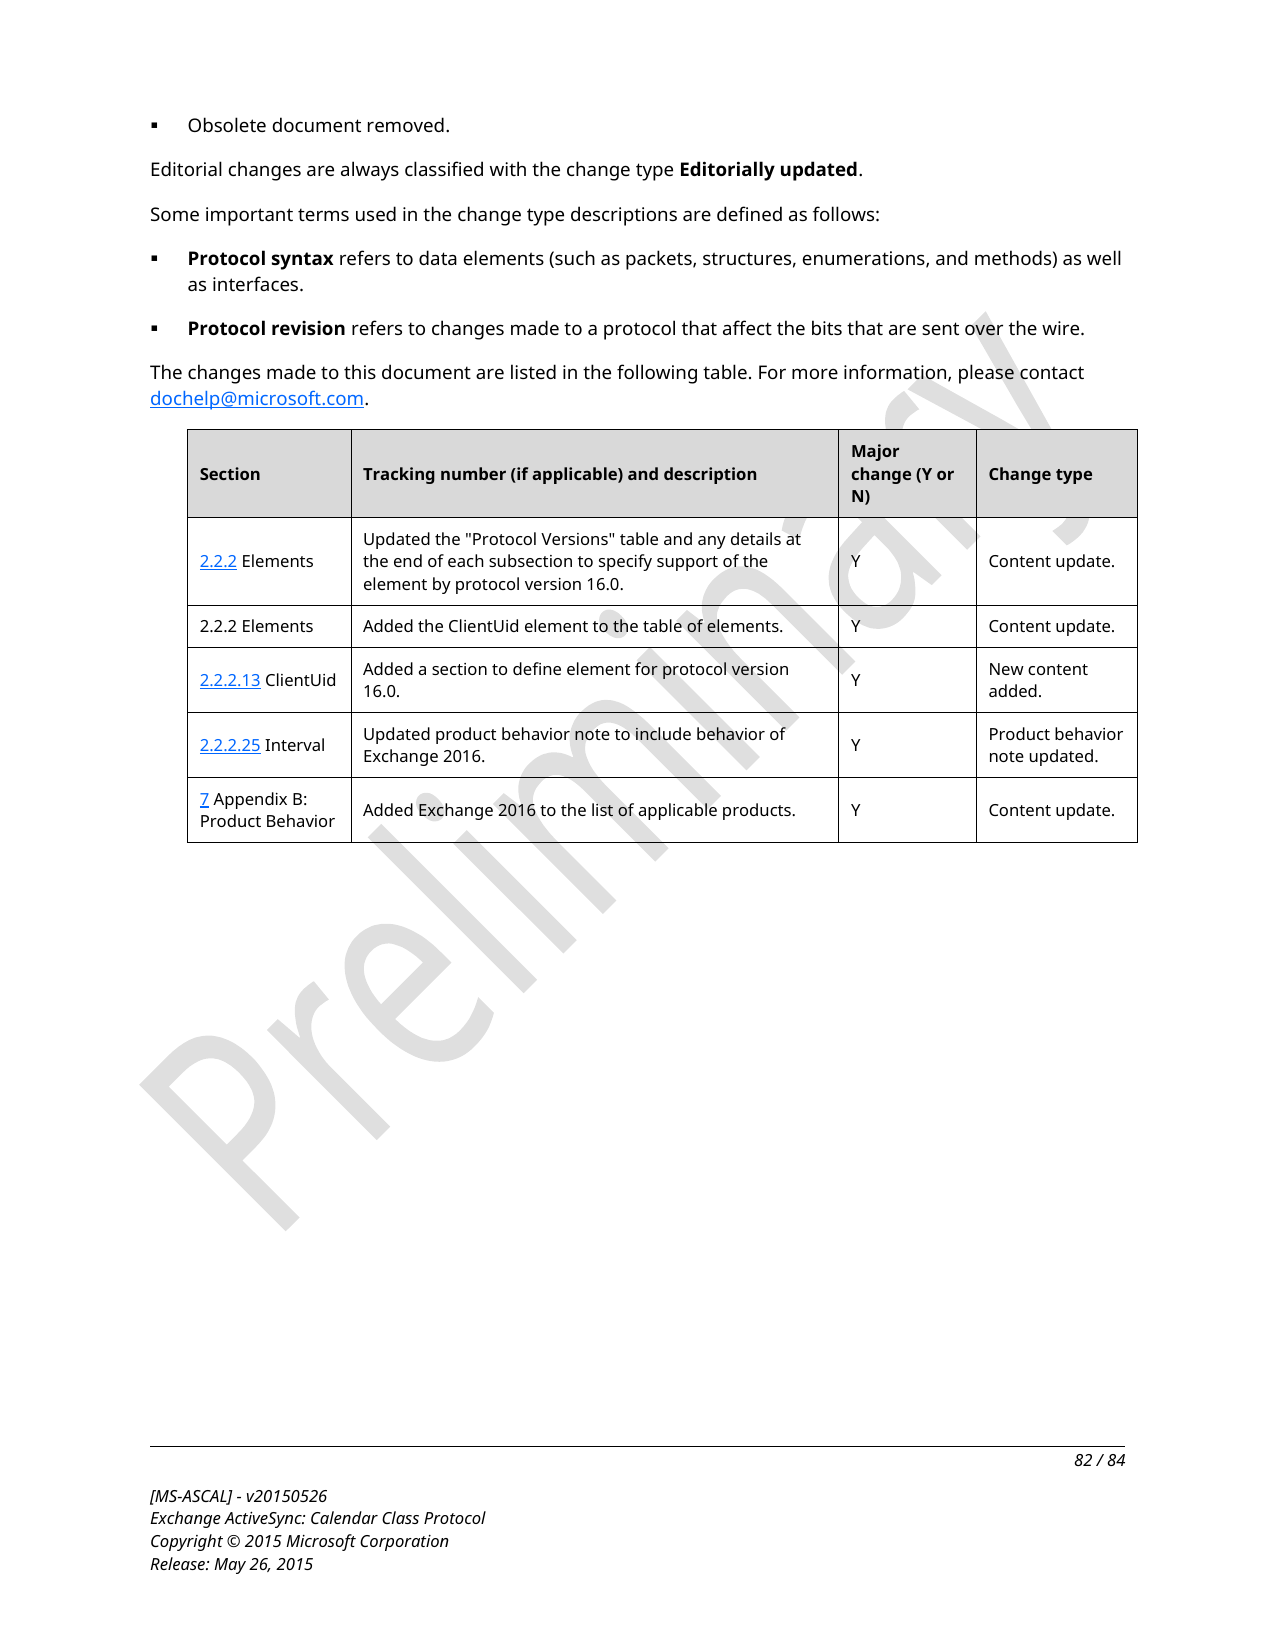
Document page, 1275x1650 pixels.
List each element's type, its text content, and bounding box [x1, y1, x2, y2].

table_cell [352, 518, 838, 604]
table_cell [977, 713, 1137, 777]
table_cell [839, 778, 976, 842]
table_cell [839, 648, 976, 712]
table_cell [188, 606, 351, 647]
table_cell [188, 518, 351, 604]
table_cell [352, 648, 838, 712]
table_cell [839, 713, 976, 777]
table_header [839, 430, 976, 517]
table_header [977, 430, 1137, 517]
text The changes made to this document are listed in the following table. For more information, please contact dochelp@microsoft.com. [150, 359, 1125, 410]
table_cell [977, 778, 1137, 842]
list Obsolete document removed. [150, 112, 1125, 138]
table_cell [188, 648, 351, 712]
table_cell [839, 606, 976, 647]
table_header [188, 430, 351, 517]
text Some important terms used in the change type descriptions are defined as follows: [150, 201, 1125, 227]
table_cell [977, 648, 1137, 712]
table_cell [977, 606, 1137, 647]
list Protocol syntax refers to data elements (such as packets, structures, enumerations, and methods) as well as interfaces. [150, 245, 1125, 296]
text Editorial changes are always classified with the change type Editorially updated. [150, 157, 1125, 182]
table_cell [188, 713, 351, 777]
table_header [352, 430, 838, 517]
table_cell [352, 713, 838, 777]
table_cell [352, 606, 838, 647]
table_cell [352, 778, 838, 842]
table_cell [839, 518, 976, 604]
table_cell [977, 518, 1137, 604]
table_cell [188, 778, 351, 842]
list Protocol revision refers to changes made to a protocol that affect the bits that are sent over the wire. [150, 315, 1125, 341]
